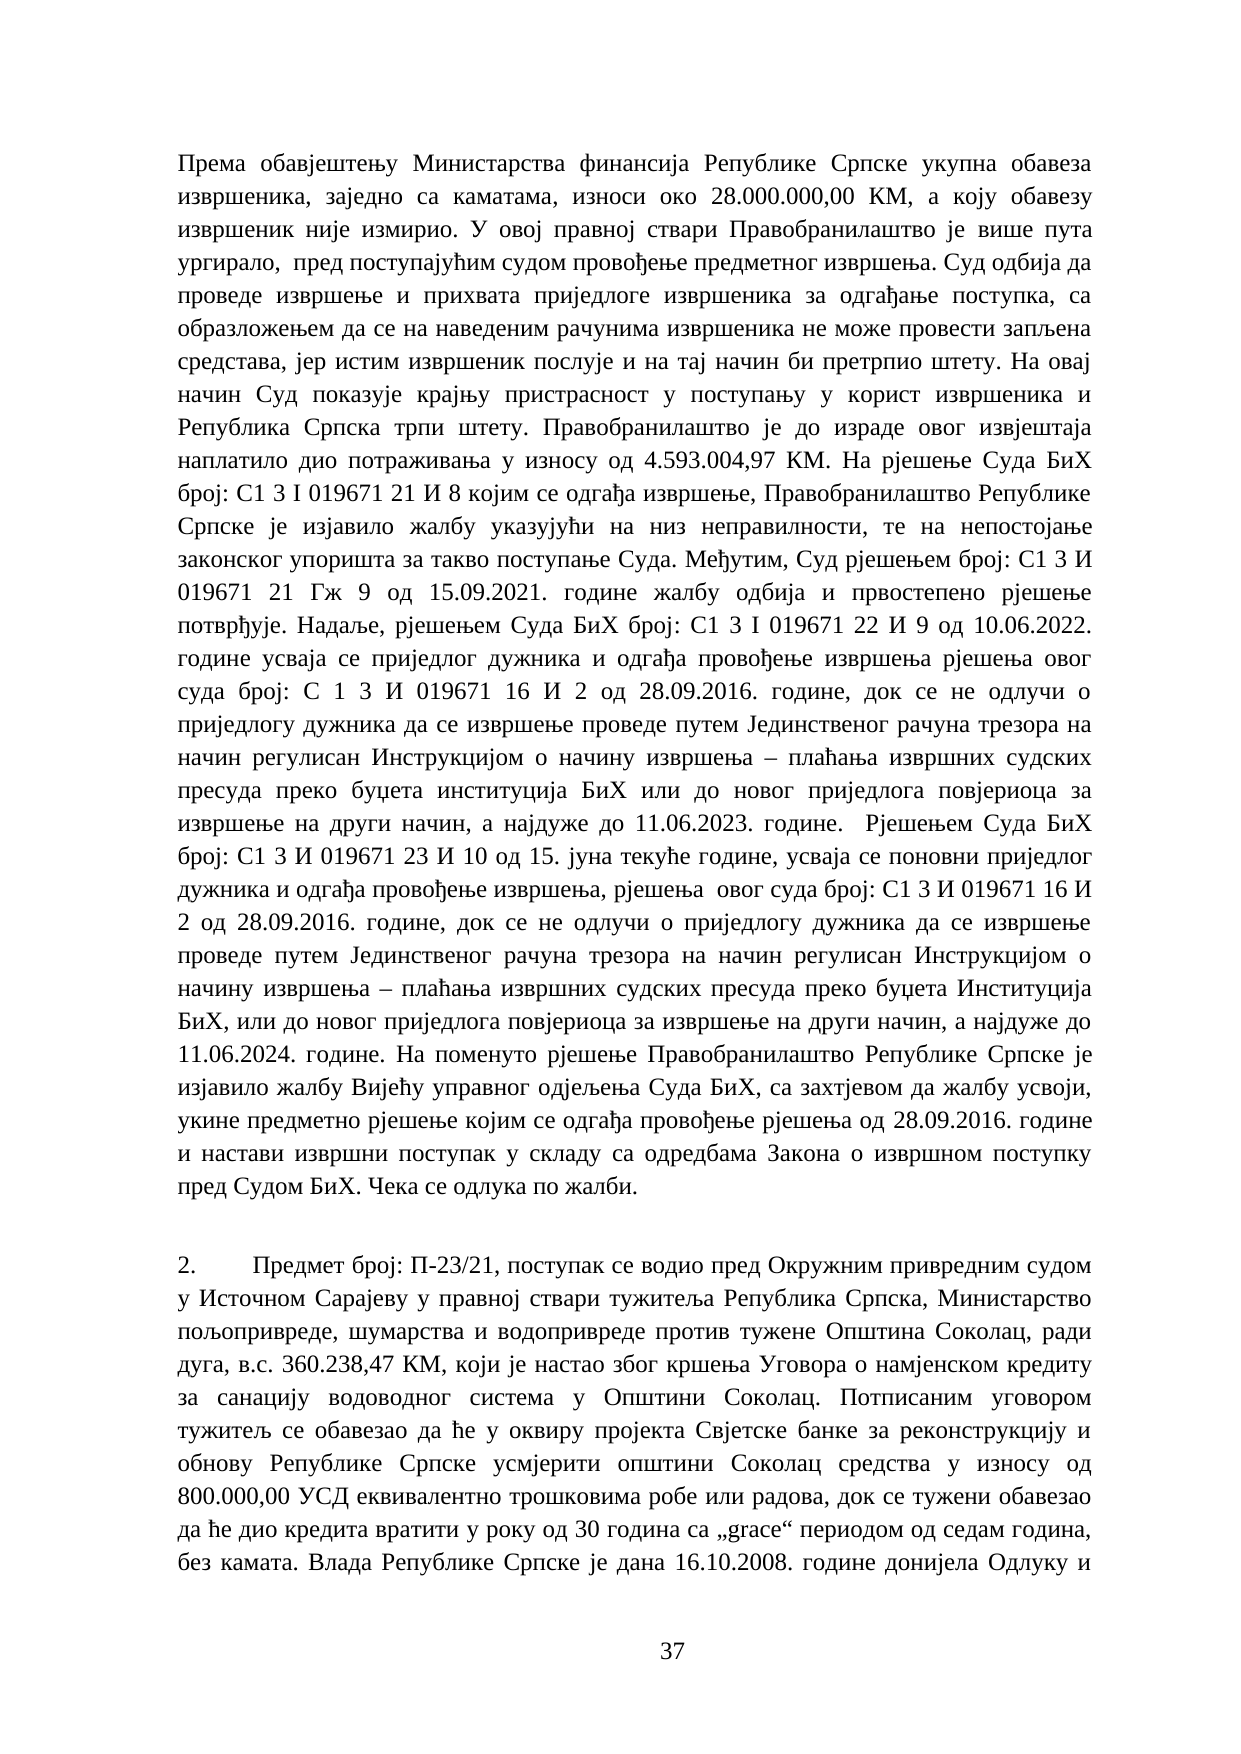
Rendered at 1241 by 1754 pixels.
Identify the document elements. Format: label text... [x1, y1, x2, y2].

text Према обавјештењу Министарства финансија Републике Српске укупна обавеза извршеника, заједно са каматама, износи око 28.000.000,00 КМ, а коју обавезу извршеник није измирио. У овој правној ствари Правобранилаштво је више пута ургирало, пред поступајућим судом провођење предметног извршења. Суд одбија да проведе извршење и прихвата приједлоге извршеника за одгађање поступка, са образложењем да се на наведеним рачунима извршеника не може провести запљена средстава, јер истим извршеник послује и на тај начин би претрпио штету. На овај начин Суд показује крајњу пристрасност у поступању у корист извршеника и Република Српска трпи штету. Правобранилаштво је до израде овог извјештаја наплатило дио потраживања у износу од 4.593.004,97 КМ. На рјешење Суда БиХ број: С1 3 I 019671 21 И 8 којим се одгађа извршење, Правобранилаштво Републике Српске је изјавило жалбу указујући на низ неправилности, те на непостојање законског упоришта за такво поступање Суда. Међутим, Суд рјешењем број: С1 3 И 019671 21 Гж 9 од 15.09.2021. године жалбу одбија и првостепено рјешење потврђује. Надаље, рјешењем Суда БиХ број: С1 3 I 019671 22 И 9 од 10.06.2022. године усваја се приједлог дужника и одгађа провођење извршења рјешења овог суда број: С 1 3 И 019671 16 И 2 од 28.09.2016. године, док се не одлучи о приједлогу дужника да се извршење проведе путем Јединственог рачуна трезора на начин регулисан Инструкцијом о начину извршења – плаћања извршних судских пресуда преко буџета институција БиХ или до новог приједлога повјериоца за извршење на други начин, а најдуже до 11.06.2023. године. Рјешењем Суда БиХ број: С1 3 И 019671 23 И 10 од 15. јуна текуће године, усваја се поновни приједлог дужника и одгађа провођење извршења, рјешења овог суда број: С1 3 И 019671 16 И 2 од 28.09.2016. године, док се не одлучи о приједлогу дужника да се извршење проведе путем Јединственог рачуна трезора на начин регулисан Инструкцијом о начину извршења – плаћања извршних судских пресуда преко буџета Институција БиХ, или до новог приједлога повјериоца за извршење на други начин, а најдуже до 11.06.2024. године. На поменуто рјешење Правобранилаштво Републике Српске је изјавило жалбу Вијећу управног одјељења Суда БиХ, са захтјевом да жалбу усвоји, укине предметно рјешење којим се одгађа провођење рјешења од 28.09.2016. године и настави извршни поступак у складу са одредбама Закона о извршном поступку пред Судом БиХ. Чека се одлука по жалби. [177, 148, 1092, 1200]
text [177, 1250, 1092, 1576]
